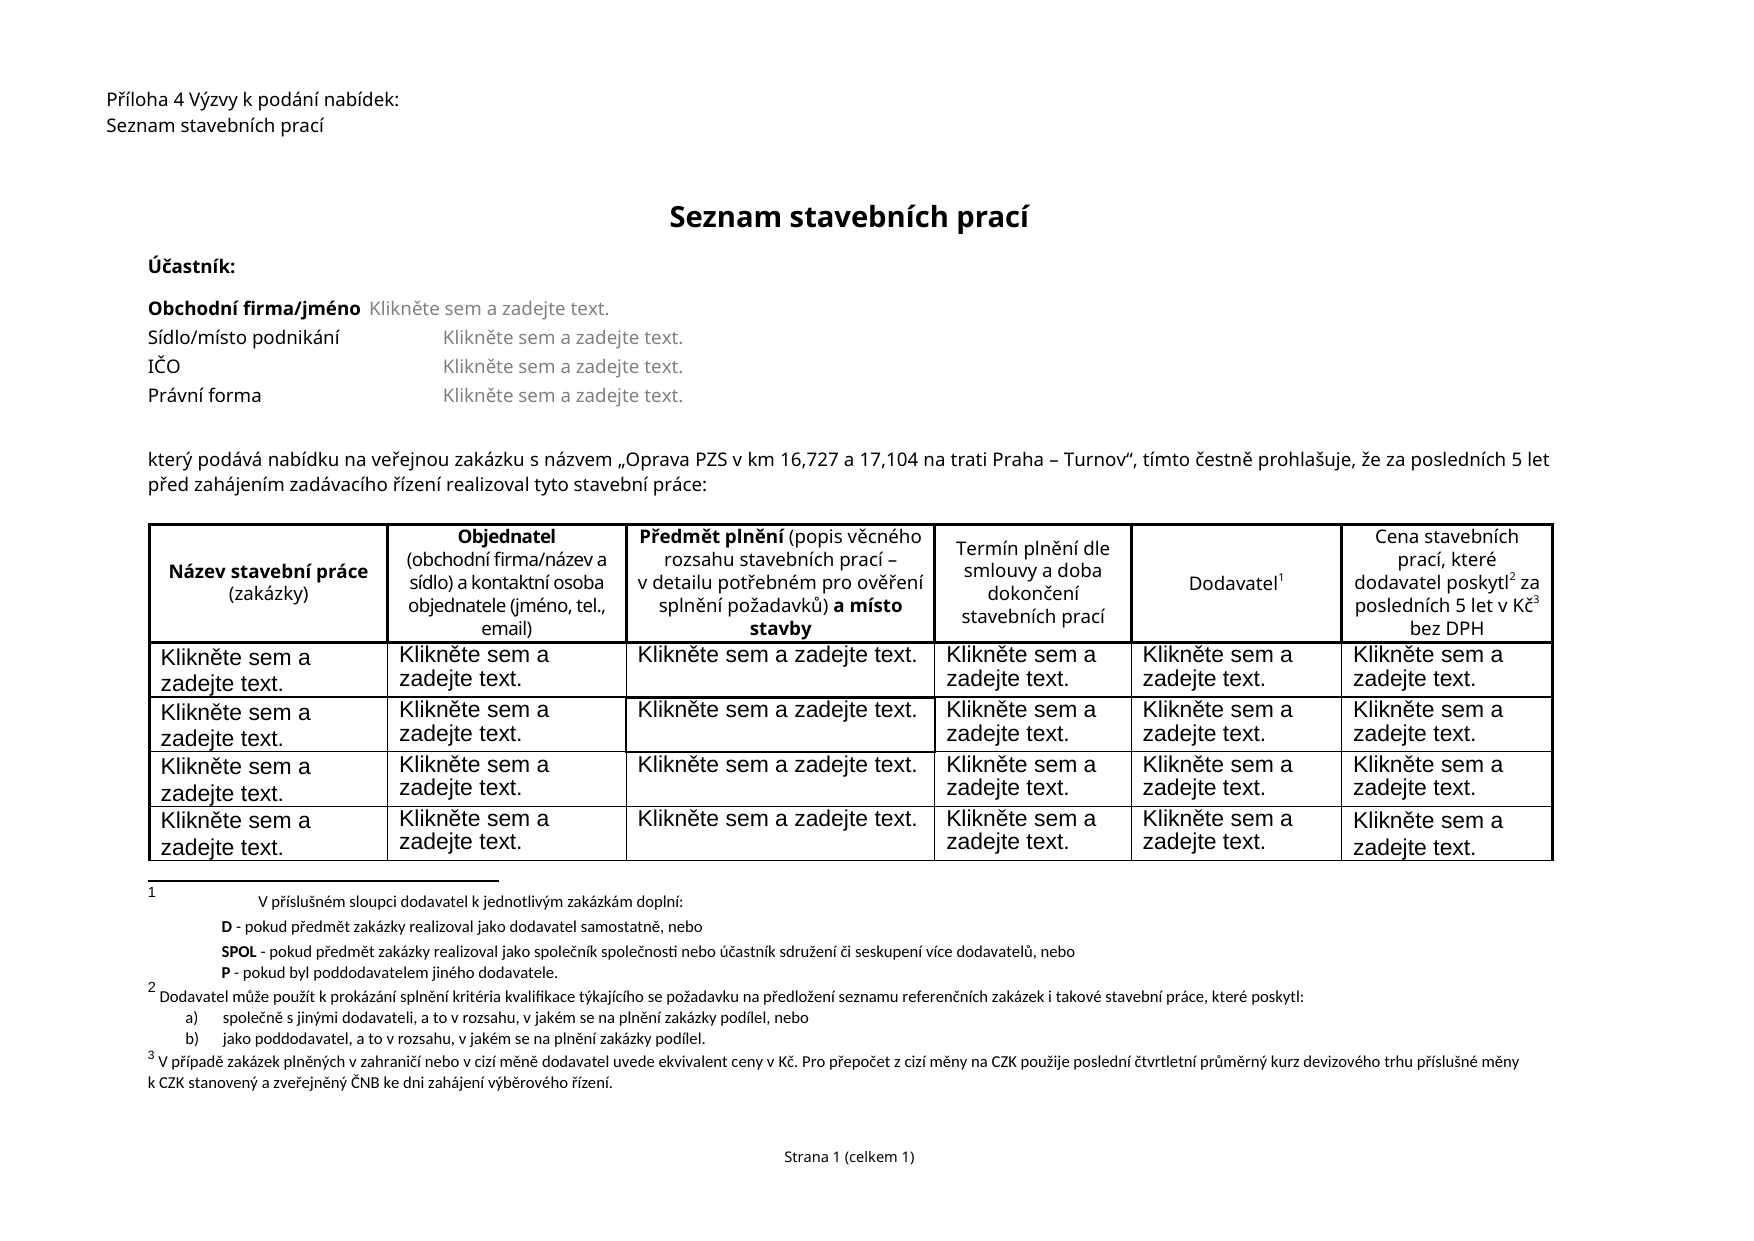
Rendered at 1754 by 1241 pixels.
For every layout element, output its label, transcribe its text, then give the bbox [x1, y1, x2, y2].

text IČO [148, 350, 1551, 379]
text který podává nabídku na veřejnou zakázku s názvem „Oprava PZS v km 16,727 a 17,104 na trati Praha – Turnov“, tímto čestně prohlašuje, že za posledních 5 let před zahájením zadávacího řízení realizoval tyto stavební práce: [148, 446, 1551, 497]
text Obchodní firma/jméno [148, 292, 1551, 321]
table_header Objednatel (obchodní firma/název a sídlo) a kontaktní osoba objednatele (jméno, tel., email) [389, 526, 625, 641]
text Sídlo/místo podnikání [148, 321, 1551, 350]
table_header Cena stavebních prací, které dodavatel poskytl za posledních 5 let v Kč bez DPH [1343, 526, 1551, 641]
table_header Termín plnění dle smlouvy a doba dokončení stavebních prací [936, 526, 1130, 641]
title Seznam stavebních prací [148, 196, 1551, 236]
table_header Název stavební práce (zakázky) [151, 526, 386, 641]
table_header Dodavatel [1133, 526, 1340, 641]
table_header Předmět plnění (popis věcného rozsahu stavebních prací – v detailu potřebném pro ověření splnění požadavků) a místo stavby [628, 526, 933, 641]
text Právní forma [148, 379, 1551, 408]
text Účastník: [148, 249, 1551, 279]
